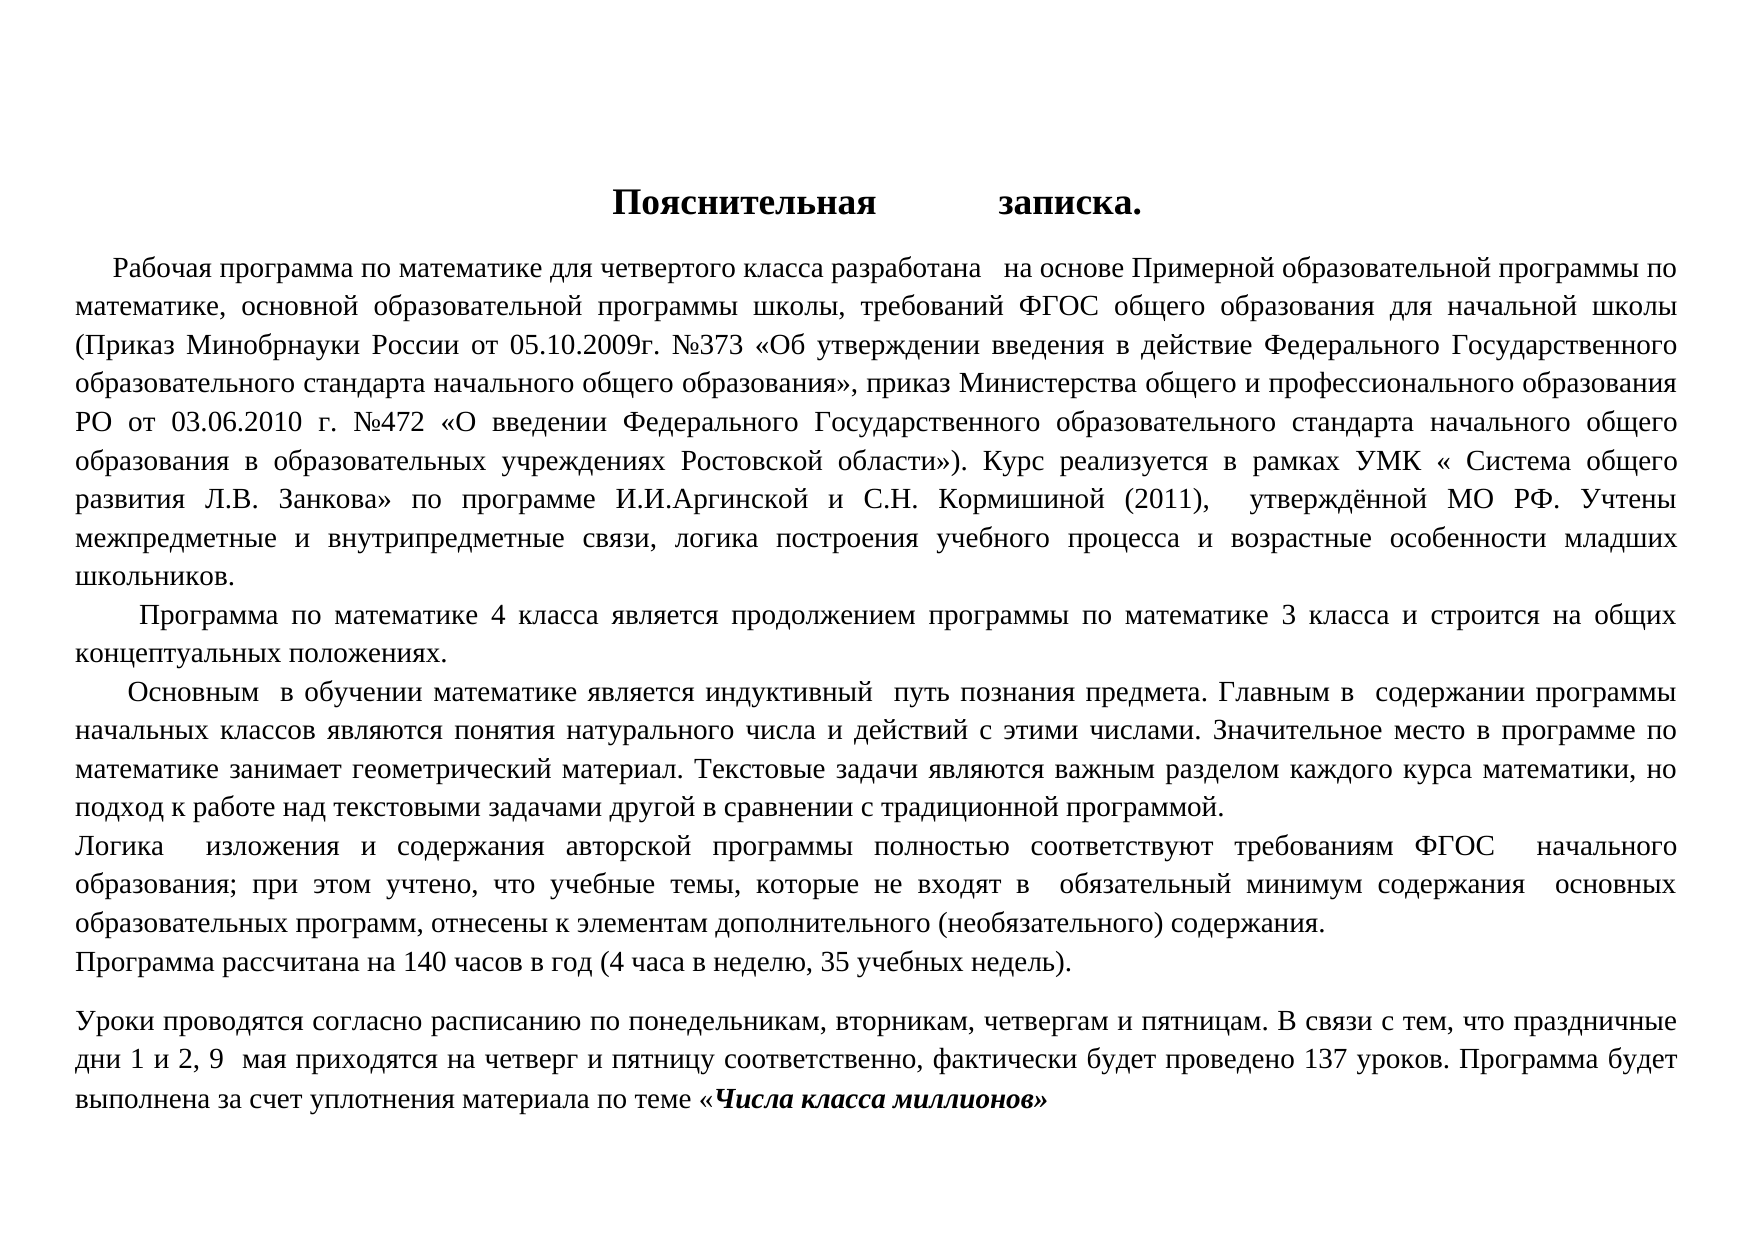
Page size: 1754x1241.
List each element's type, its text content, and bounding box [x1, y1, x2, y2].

text Уроки проводятся согласно расписанию по понедельникам, вторникам, четвергам и пятницам. В связи с тем, что праздничные дни 1 и 2, 9 мая приходятся на четверг и пятницу соответственно, фактически будет проведено 137 уроков. Программа будет выполнена за счет уплотнения материала по теме «Числа класса миллионов» [75, 1003, 1679, 1116]
text Рабочая программа по математике для четвертого класса разработана на основе Примерной образовательной программы по математике, основной образовательной программы школы, требований ФГОС общего образования для начальной школы (Приказ Минобрнауки России от 05.10.2009г. №373 «Об утверждении введения в действие Федерального Государственного образовательного стандарта начального общего образования», приказ Министерства общего и профессионального образования РО от 03.06.2010 г. №472 «О введении Федерального Государственного образовательного стандарта начального общего образования в образовательных учреждениях Ростовской области»). Курс реализуется в рамках УМК « Система общего развития Л.В. Занкова» по программе И.И.Аргинской и С.Н. Кормишиной (2011), утверждённой МО РФ. Учтены межпредметные и внутрипредметные связи, логика построения учебного процесса и возрастные особенности младших школьников. [75, 250, 1679, 592]
text Программа по математике 4 класса является продолжением программы по математике 3 класса и строится на общих концептуальных положениях. [75, 597, 1679, 669]
text Основным в обучении математике является индуктивный путь познания предмета. Главным в содержании программы начальных классов являются понятия натурального числа и действий с этими числами. Значительное место в программе по математике занимает геометрический материал. Текстовые задачи являются важным разделом каждого курса математики, но подход к работе над текстовыми задачами другой в сравнении с традиционной программой. [75, 674, 1679, 823]
text Логика изложения и содержания авторской программы полностью соответствуют требованиям ФГОС начального образования; при этом учтено, что учебные темы, которые не входят в обязательный минимум содержания основных образовательных программ, отнесены к элементам дополнительного (необязательного) содержания. [75, 828, 1679, 939]
text Программа рассчитана на 140 часов в год (4 часа в неделю, 35 учебных недель). [75, 944, 1679, 977]
text Пояснительная записка. [75, 179, 1679, 223]
